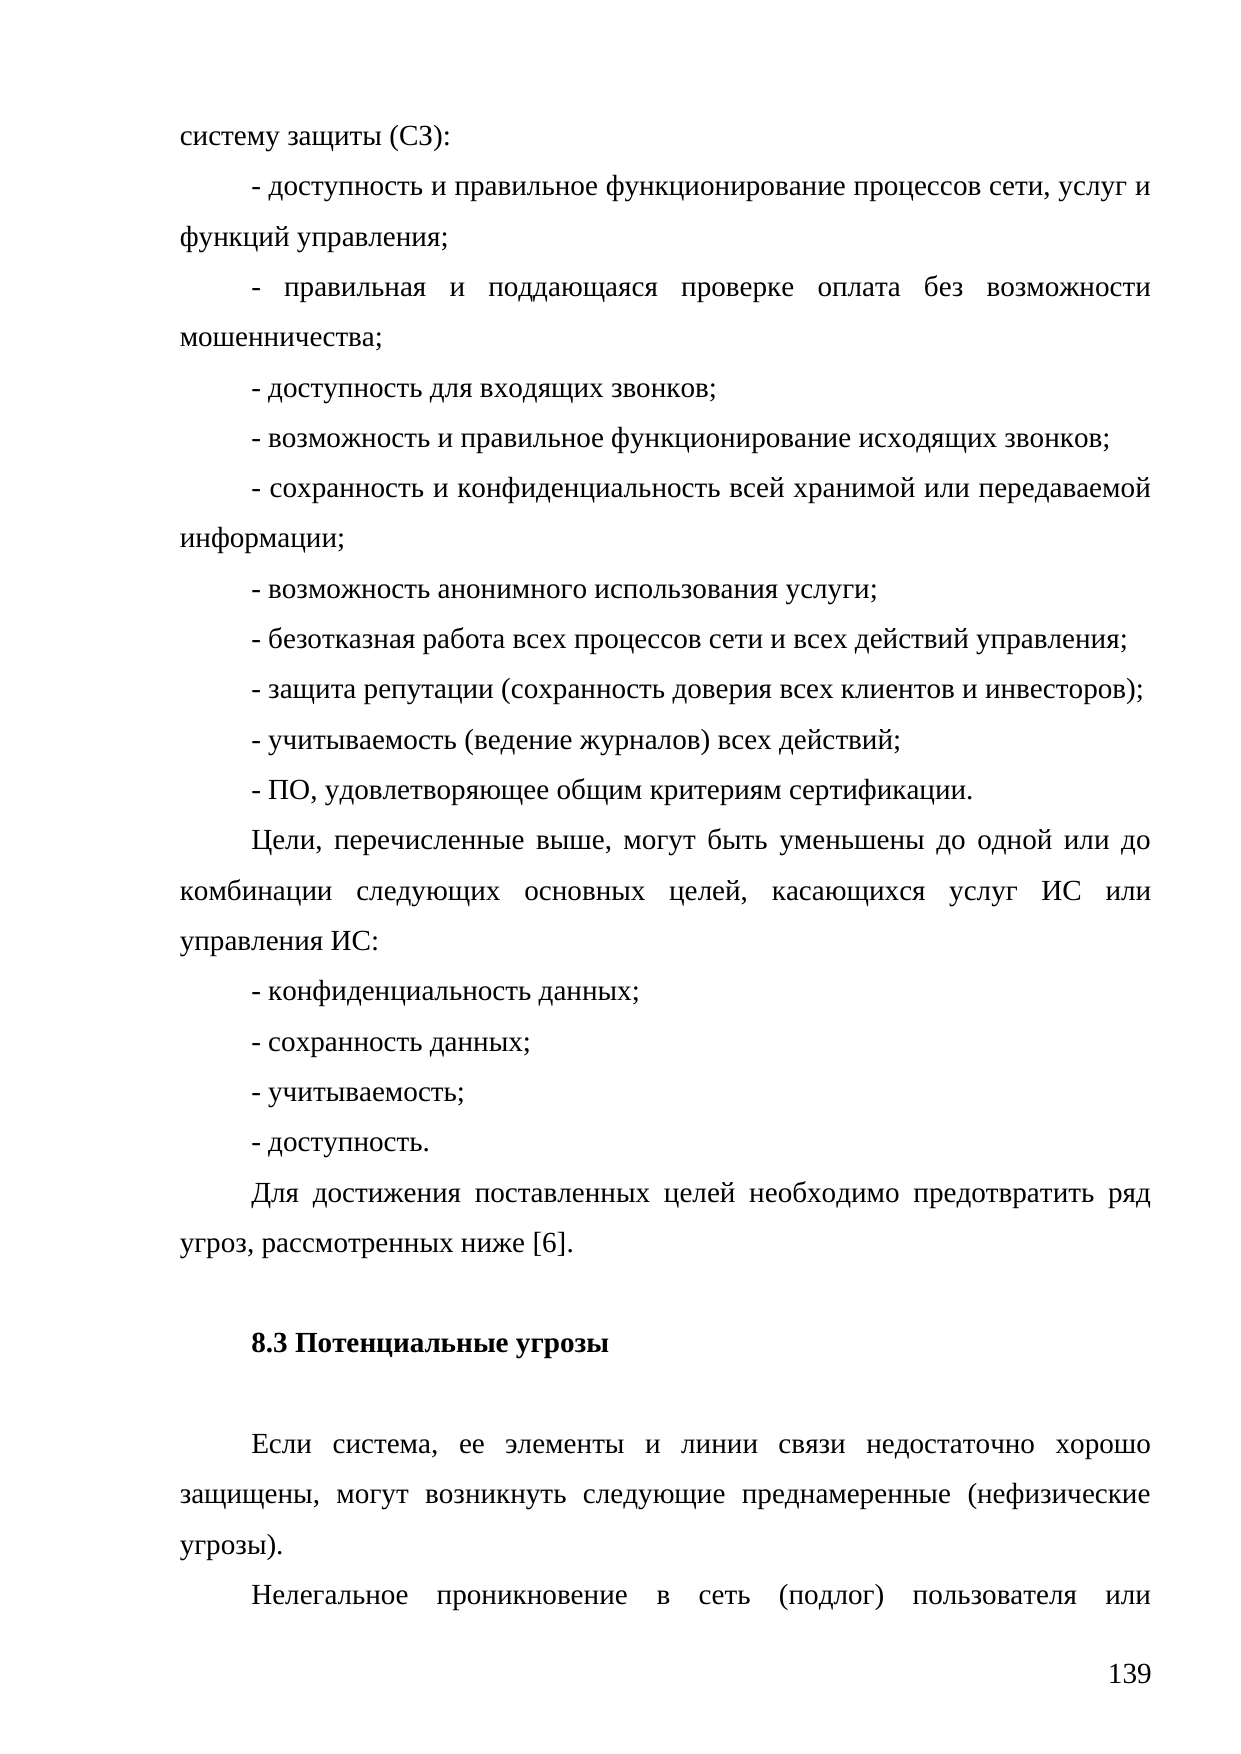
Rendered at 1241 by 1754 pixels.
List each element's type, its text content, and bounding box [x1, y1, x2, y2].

text Цели, перечисленные выше, могут быть уменьшены до одной или до комбинации следующих основных целей, касающихся услуг ИС или управления ИС: [179, 822, 1151, 957]
text - доступность. [179, 1124, 1151, 1158]
text - ПО, удовлетворяющее общим критериям сертификации. [179, 772, 1151, 806]
text - безотказная работа всех процессов сети и всех действий управления; [179, 621, 1151, 655]
text - учитываемость; [179, 1074, 1151, 1108]
text - сохранность данных; [179, 1024, 1151, 1057]
text - доступность для входящих звонков; [179, 370, 1151, 403]
text - защита репутации (сохранность доверия всех клиентов и инвесторов); [179, 672, 1151, 705]
text - конфиденциальность данных; [179, 973, 1151, 1007]
text - учитываемость (ведение журналов) всех действий; [179, 722, 1151, 755]
text - возможность и правильное функционирование исходящих звонков; [179, 420, 1151, 453]
text 8.3 Потенциальные угрозы [179, 1326, 1151, 1359]
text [179, 1577, 1151, 1611]
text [179, 118, 1151, 152]
text Для достижения поставленных целей необходимо предотвратить ряд угроз, рассмотренных ниже [6]. [179, 1175, 1151, 1258]
text Если система, ее элементы и линии связи недостаточно хорошо защищены, могут возникнуть следующие преднамеренные (нефизические угрозы). [179, 1426, 1151, 1560]
text - правильная и поддающаяся проверке оплата без возможности мошенничества; [179, 269, 1151, 353]
text - возможность анонимного использования услуги; [179, 571, 1151, 604]
text - доступность и правильное функционирование процессов сети, услуг и функций управления; [179, 168, 1151, 252]
text - сохранность и конфиденциальность всей хранимой или передаваемой информации; [179, 470, 1151, 554]
